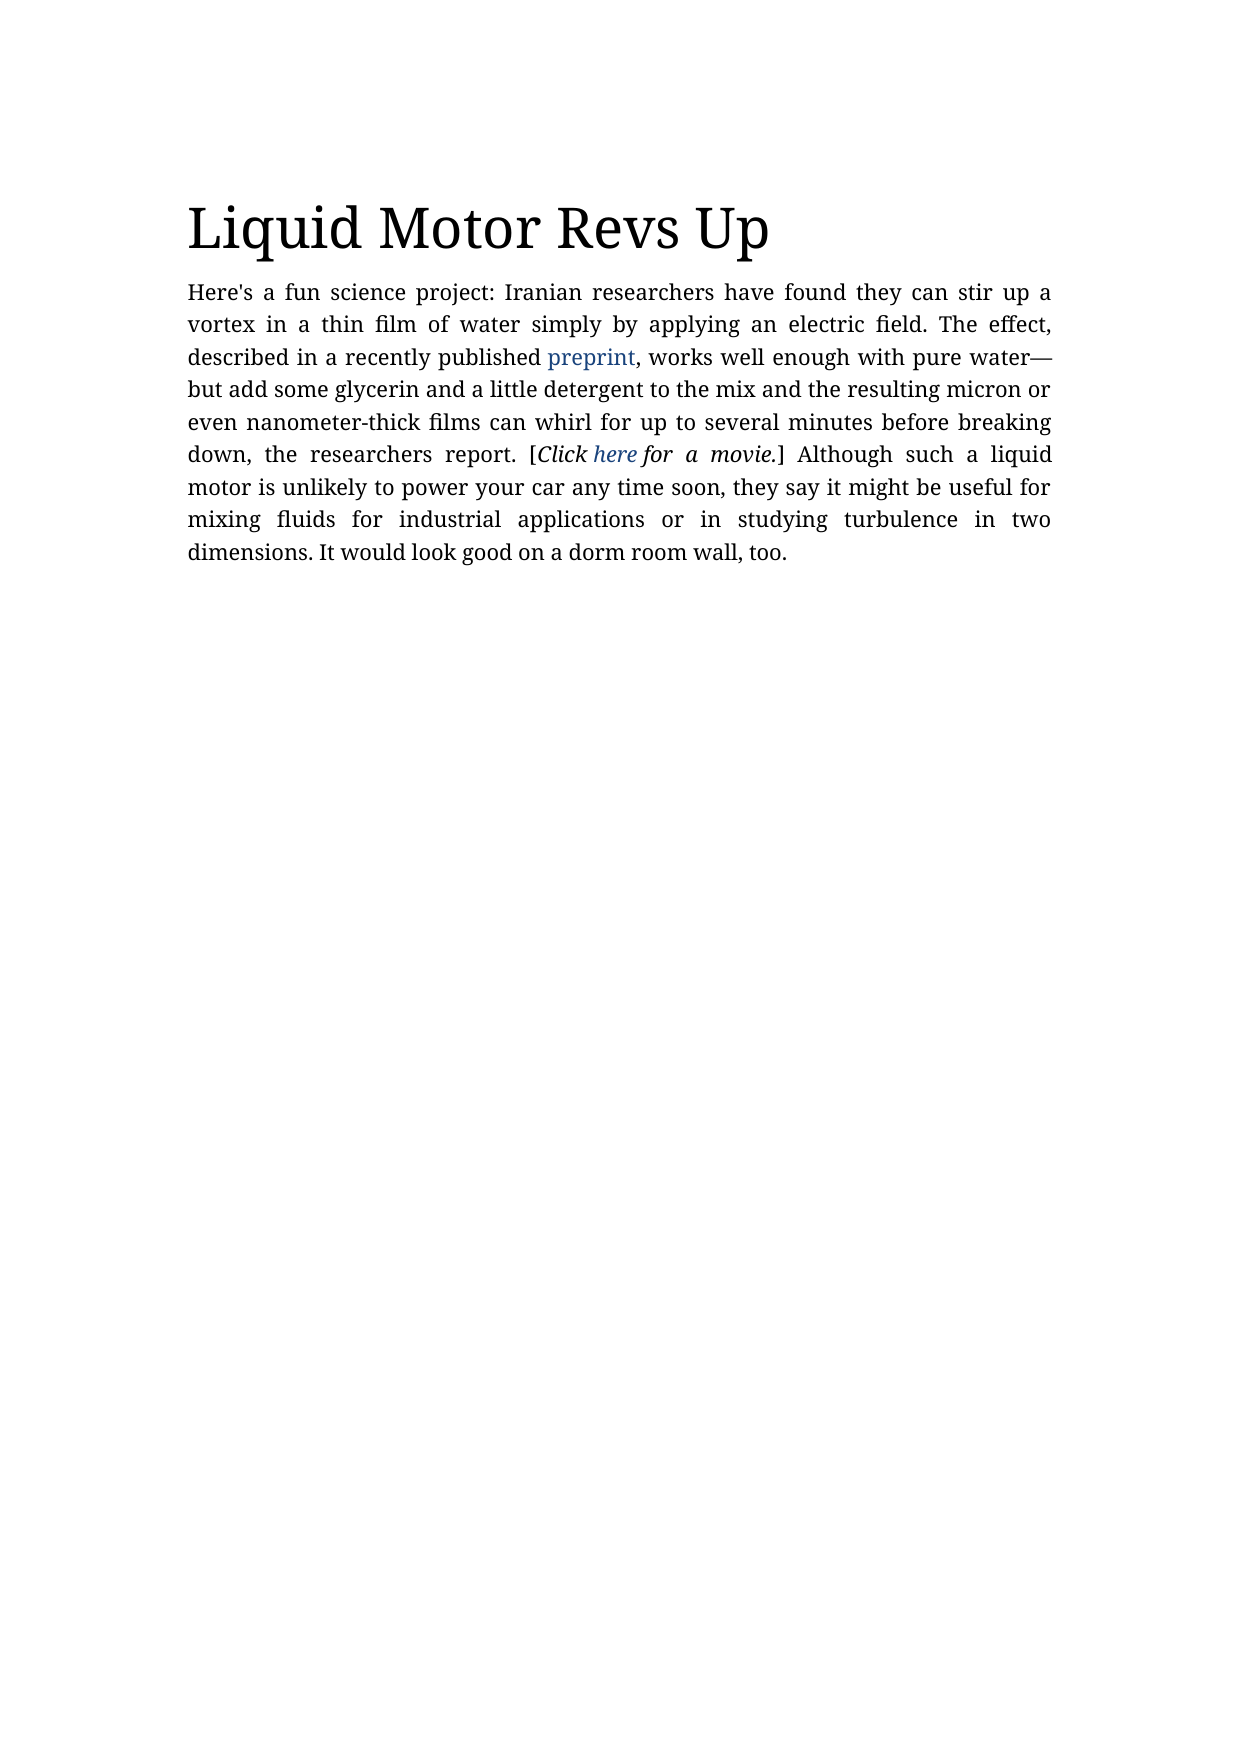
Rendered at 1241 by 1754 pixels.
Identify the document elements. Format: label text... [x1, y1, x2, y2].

text Liquid Motor Revs Up [187, 178, 1053, 275]
text Here's a fun science project: Iranian researchers have found they can stir up a vortex in a thin film of water simply by applying an electric field. The effect, described in a recently published preprint, works well enough with pure water—but add some glycerin and a little detergent to the mix and the resulting micron or even nanometer-thick films can whirl for up to several minutes before breaking down, the researchers report. [Click here for a movie.] Although such a liquid motor is unlikely to power your car any time soon, they say it might be useful for mixing fluids for industrial applications or in studying turbulence in two dimensions. It would look good on a dorm room wall, too. [187, 275, 1053, 568]
